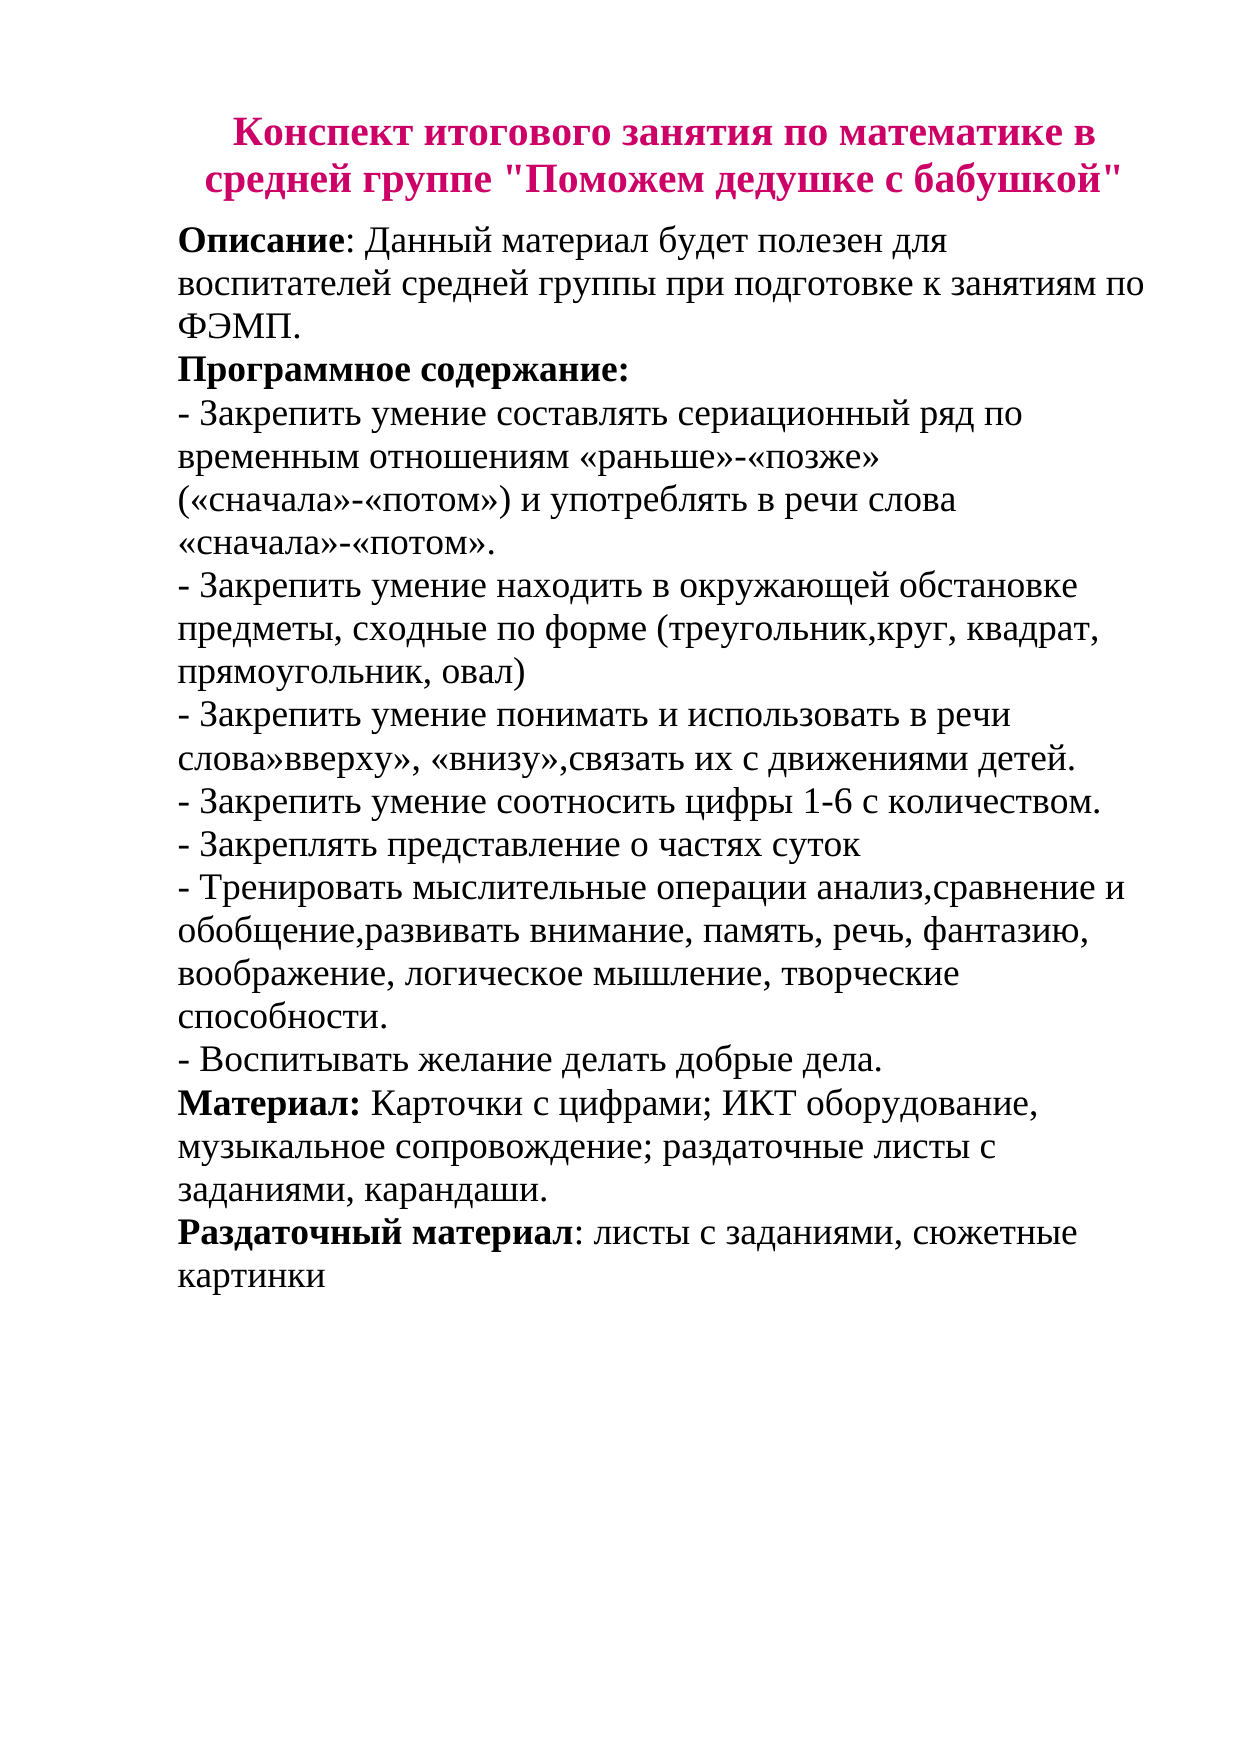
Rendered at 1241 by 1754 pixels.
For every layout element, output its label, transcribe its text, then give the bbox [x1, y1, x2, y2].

text Конспект итогового занятия по математике в средней группе "Поможем дедушке с бабушкой" [177, 106, 1152, 202]
text Описание: Данный материал будет полезен для воспитателей средней группы при подготовке к занятиям по ФЭМП. Программное содержание: - Закрепить умение составлять сериационный ряд по временным отношениям «раньше»-«позже» («сначала»-«потом») и употреблять в речи слова «сначала»-«потом». - Закрепить умение находить в окружающей обстановке предметы, сходные по форме (треугольник,круг, квадрат, прямоугольник, овал) - Закрепить умение понимать и использовать в речи слова»вверху», «внизу»,связать их с движениями детей. - Закрепить умение соотносить цифры 1-6 с количеством. - Закреплять представление о частях суток - Тренировать мыслительные операции анализ,сравнение и обобщение,развивать внимание, память, речь, фантазию, воображение, логическое мышление, творческие способности. - Воспитывать желание делать добрые дела. Материал: Карточки с цифрами; ИКТ оборудование, музыкальное сопровождение; раздаточные листы с заданиями, карандаши. Раздаточный материал: листы с заданиями, сюжетные картинки [177, 217, 1152, 1296]
